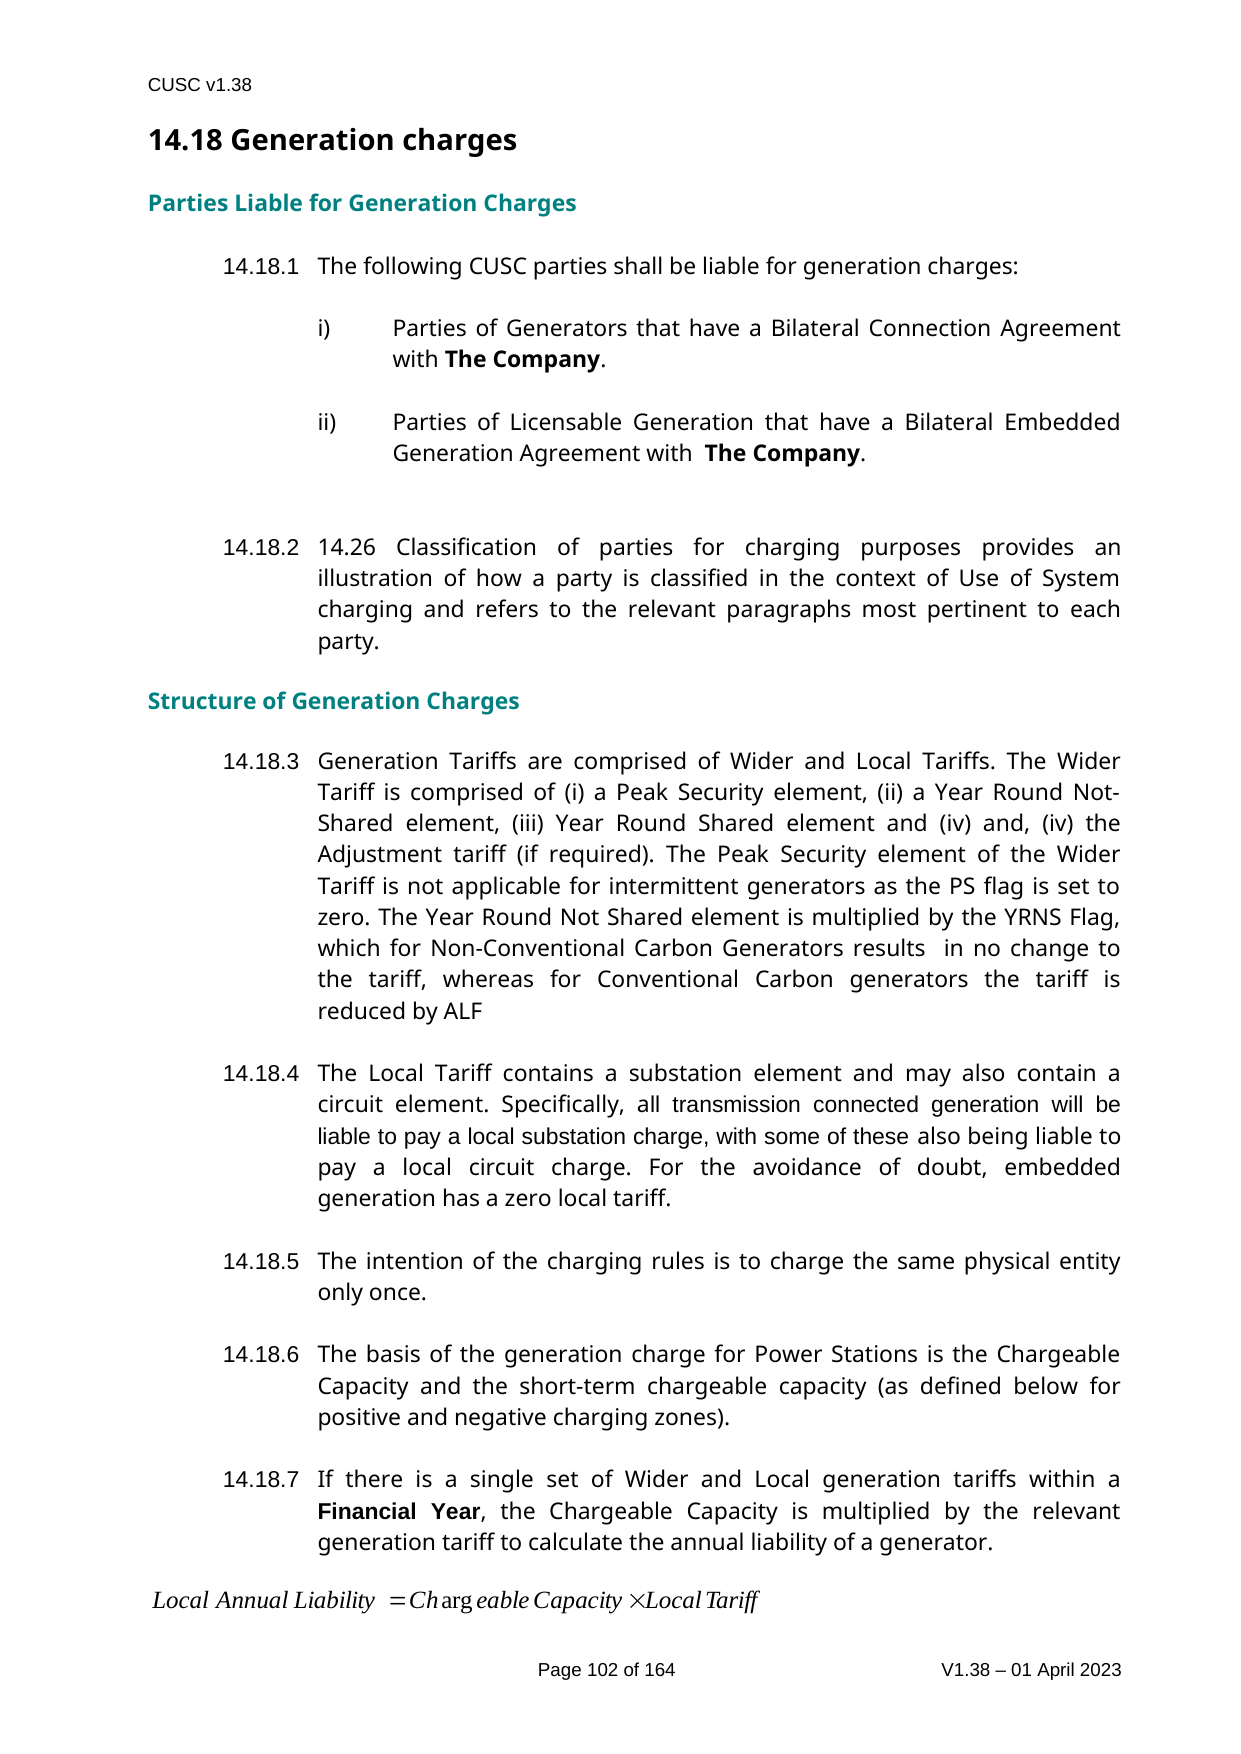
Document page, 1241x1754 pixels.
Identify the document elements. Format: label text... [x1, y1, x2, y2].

list Parties of Licensable Generation that have a Bilateral Embedded Generation Agreement with The Company. [317, 406, 1121, 468]
subtitle Structure of Generation Charges [148, 685, 1121, 716]
list The basis of the generation charge for Power Stations is the Chargeable Capacity and the short-term chargeable capacity (as defined below for positive and negative charging zones). [223, 1338, 1121, 1432]
list The intention of the charging rules is to charge the same physical entity only once. [223, 1245, 1121, 1307]
list The Local Tariff contains a substation element and may also contain a circuit element. Specifically, all transmission connected generation will be liable to pay a local substation charge, with some of these also being liable to pay a local circuit charge. For the avoidance of doubt, embedded generation has a zero local tariff. [223, 1057, 1121, 1213]
list 14.26 Classification of parties for charging purposes provides an illustration of how a party is classified in the context of Use of System charging and refers to the relevant paragraphs most pertinent to each party. [223, 531, 1121, 656]
list The following CUSC parties shall be liable for generation charges: [223, 250, 1121, 281]
list If there is a single set of Wider and Local generation tariffs within a Financial Year, the Chargeable Capacity is multiplied by the relevant generation tariff to calculate the annual liability of a generator. [223, 1463, 1121, 1557]
subtitle 14.18 Generation charges [148, 119, 1121, 158]
list Parties of Generators that have a Bilateral Connection Agreement with The Company. [317, 312, 1121, 375]
list Generation Tariffs are comprised of Wider and Local Tariffs. The Wider Tariff is comprised of (i) a Peak Security element, (ii) a Year Round Not-Shared element, (iii) Year Round Shared element and (iv) and, (iv) the Adjustment tariff (if required). The Peak Security element of the Wider Tariff is not applicable for intermittent generators as the PS flag is set to zero. The Year Round Not Shared element is multiplied by the YRNS Flag, which for Non-Conventional Carbon Generators results in no change to the tariff, whereas for Conventional Carbon generators the tariff is reduced by ALF [223, 745, 1121, 1026]
subtitle Parties Liable for Generation Charges [148, 187, 1121, 218]
